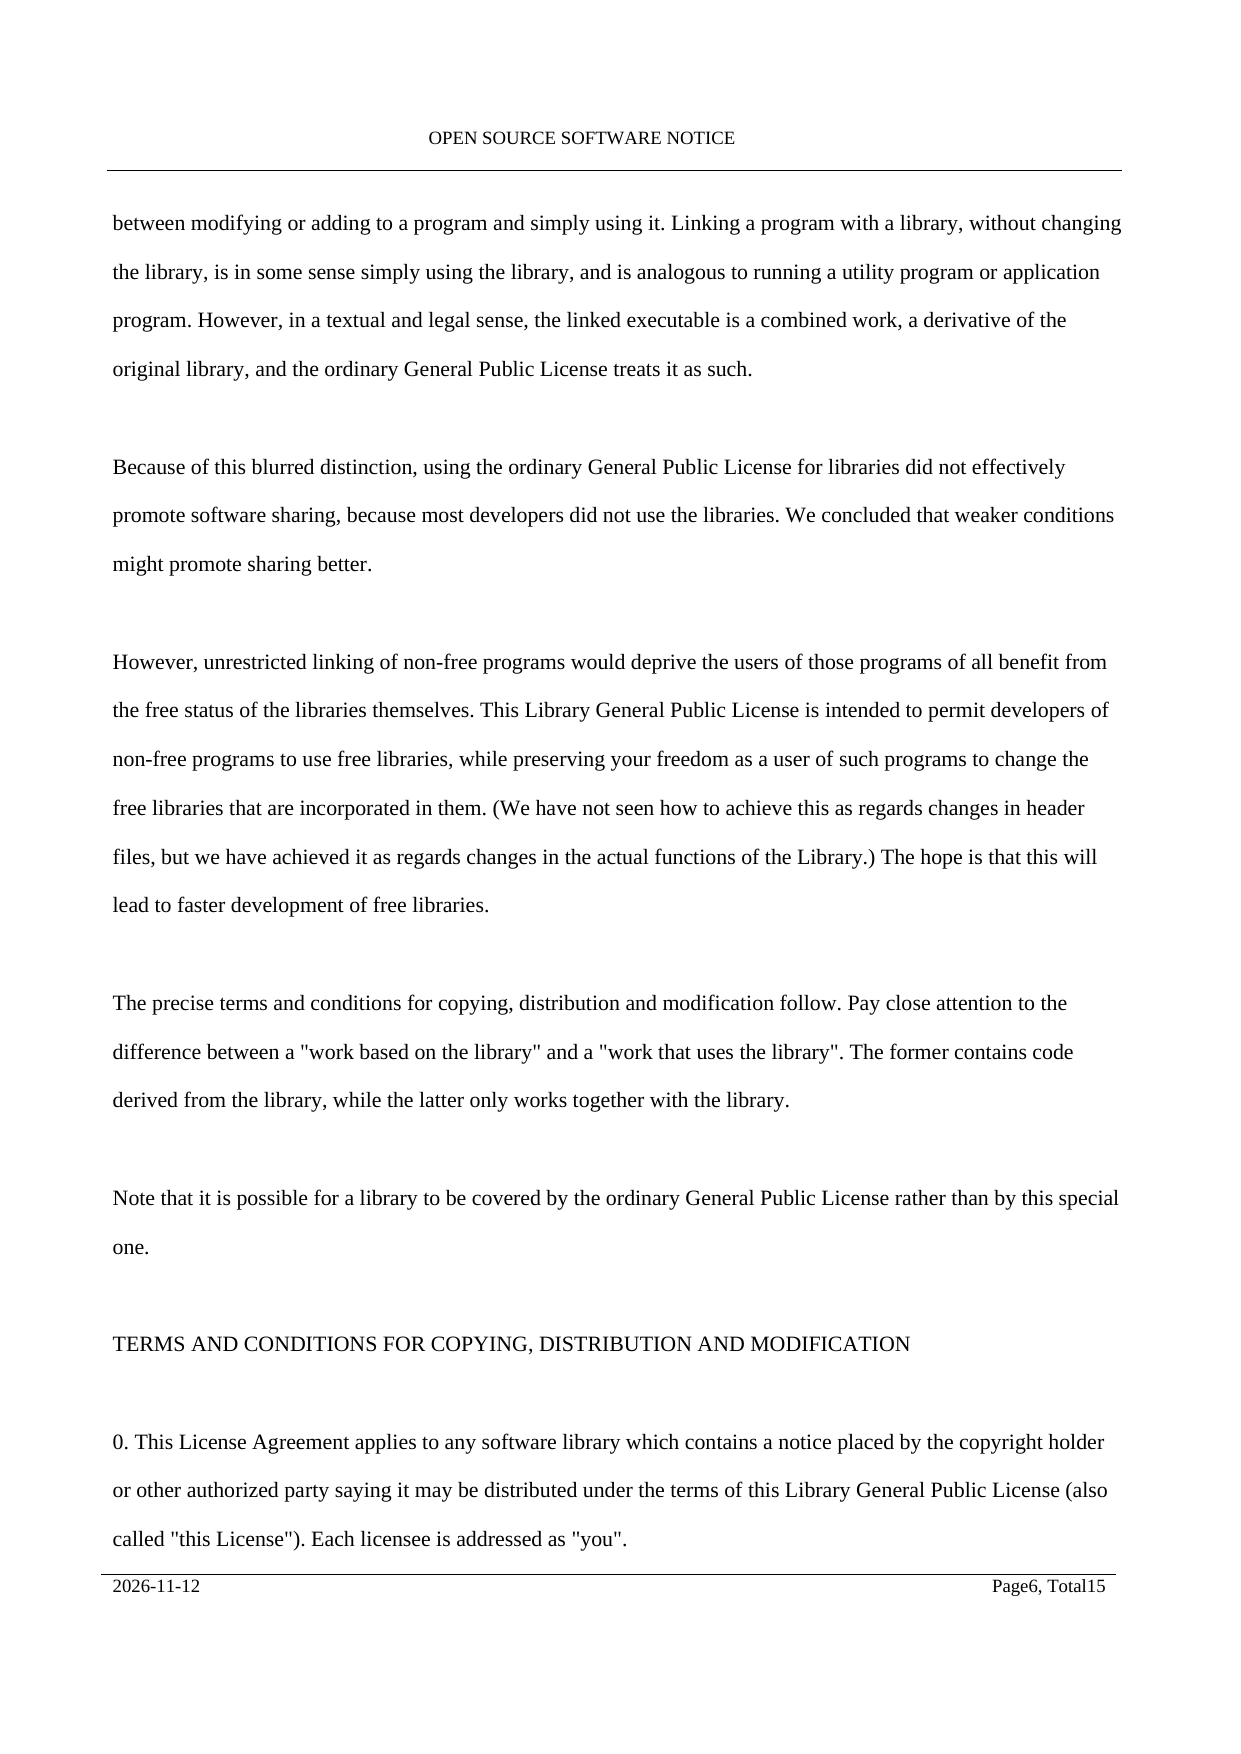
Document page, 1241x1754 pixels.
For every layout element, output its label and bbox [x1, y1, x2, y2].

text [112, 206, 1128, 1555]
